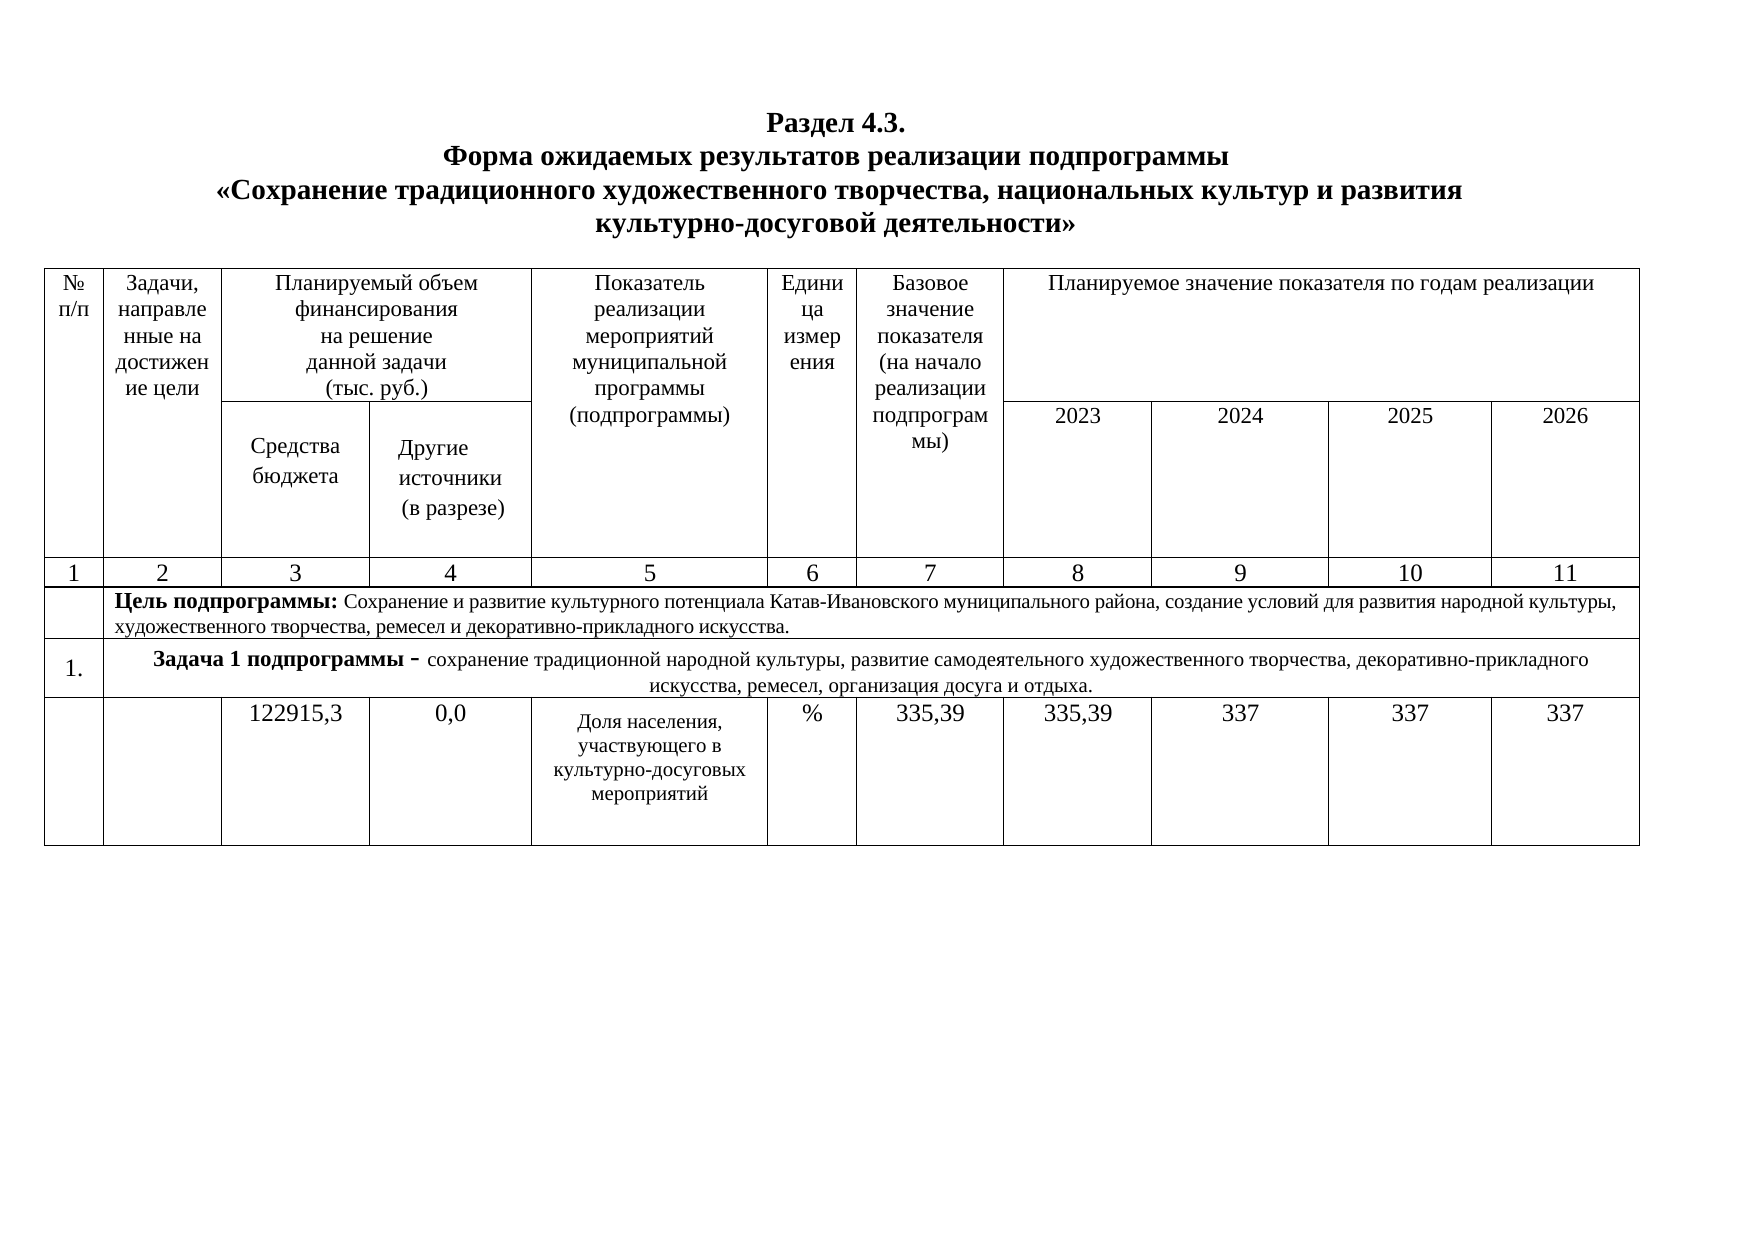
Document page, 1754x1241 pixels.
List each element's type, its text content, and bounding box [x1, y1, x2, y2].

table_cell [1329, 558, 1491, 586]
text культурно-досуговой деятельности» [59, 206, 1612, 239]
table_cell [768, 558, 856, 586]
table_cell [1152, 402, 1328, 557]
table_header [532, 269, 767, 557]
text «Сохранение традиционного художественного творчества, национальных культур и развития [59, 172, 1612, 206]
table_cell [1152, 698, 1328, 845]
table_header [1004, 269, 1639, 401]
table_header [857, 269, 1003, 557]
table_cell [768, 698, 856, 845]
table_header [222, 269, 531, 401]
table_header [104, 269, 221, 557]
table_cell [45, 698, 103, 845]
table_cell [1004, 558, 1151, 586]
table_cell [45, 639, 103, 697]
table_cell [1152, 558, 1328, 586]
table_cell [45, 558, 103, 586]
text Форма ожидаемых результатов реализации подпрограммы [59, 138, 1612, 172]
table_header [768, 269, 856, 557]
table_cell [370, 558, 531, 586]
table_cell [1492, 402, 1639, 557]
text Раздел 4.3. [59, 105, 1612, 138]
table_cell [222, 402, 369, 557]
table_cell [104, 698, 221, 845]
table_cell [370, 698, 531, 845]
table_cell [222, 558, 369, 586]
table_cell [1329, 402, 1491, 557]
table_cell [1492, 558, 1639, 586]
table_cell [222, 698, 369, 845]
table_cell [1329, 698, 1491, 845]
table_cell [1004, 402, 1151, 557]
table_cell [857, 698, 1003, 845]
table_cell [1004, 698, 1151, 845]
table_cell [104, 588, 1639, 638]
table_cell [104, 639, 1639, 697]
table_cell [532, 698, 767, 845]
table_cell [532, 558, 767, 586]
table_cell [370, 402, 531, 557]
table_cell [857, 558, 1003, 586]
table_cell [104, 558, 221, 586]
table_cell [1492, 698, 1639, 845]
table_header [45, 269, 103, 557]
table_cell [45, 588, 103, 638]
